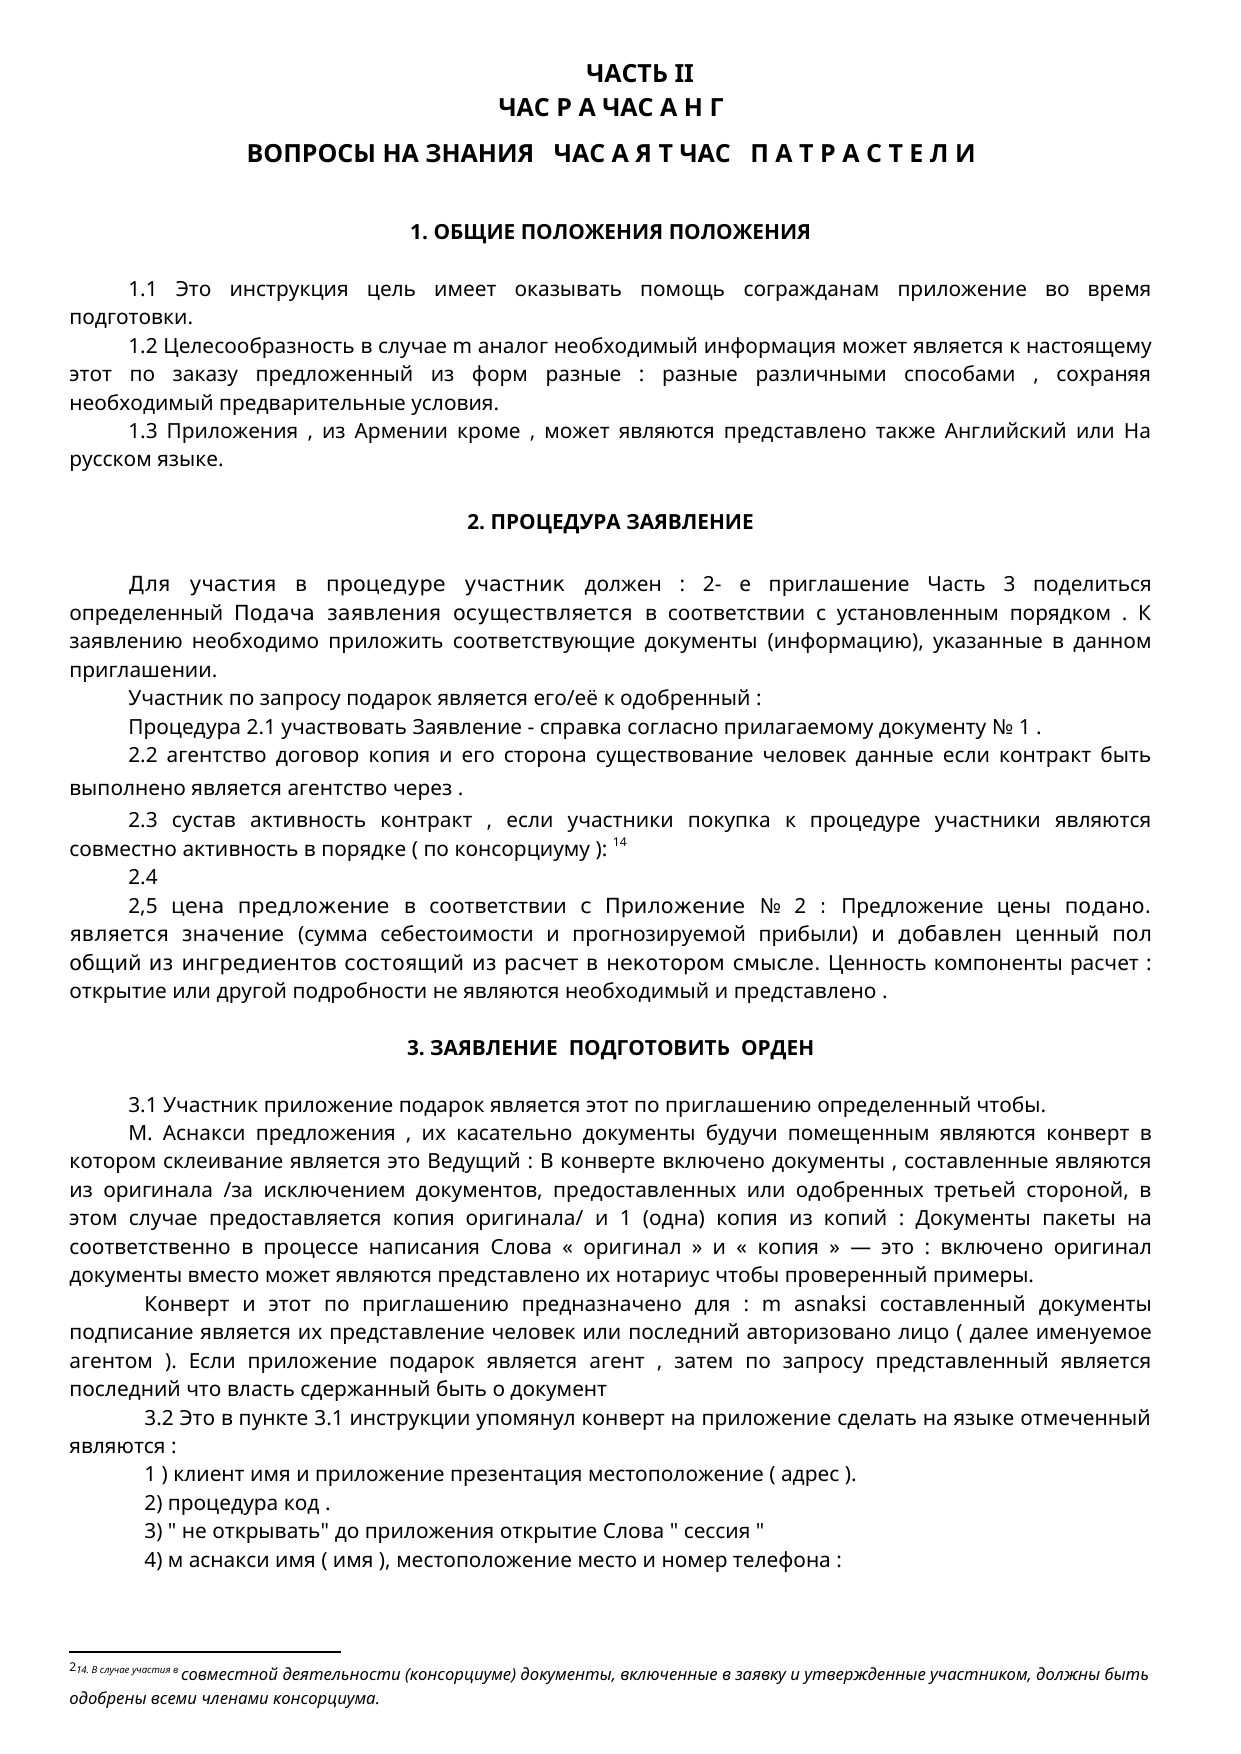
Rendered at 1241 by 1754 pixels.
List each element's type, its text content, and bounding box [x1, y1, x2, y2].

text М. Аснакси предложения , их касательно документы будучи помещенным являются конверт в котором склеивание является это Ведущий : В конверте включено документы , составленные являются из оригинала /за исключением документов, предоставленных или одобренных третьей стороной, в этом случае предоставляется копия оригинала/ и 1 (одна) копия из копий : Документы пакеты на соответственно в процессе написания Слова « оригинал » и « копия » — это : включено оригинал документы вместо может являются представлено их нотариус чтобы проверенный примеры. [69, 1118, 1152, 1289]
text 2.2 агентство договор копия и его сторона существование человек данные если контракт быть выполнено является агентство через . [69, 740, 1152, 801]
text ЧАСТЬ II [69, 56, 1152, 89]
text 2.3 сустав активность контракт , если участники покупка к процедуре участники являются совместно активность в порядке ( по консорциуму ): 14 [69, 805, 1152, 862]
text ВОПРОСЫ НА ЗНАНИЯ ЧАС А Я Т ЧАС П А Т Р А С Т Е Л И [69, 136, 1152, 170]
text 3.2 Это в пункте 3.1 инструкции упомянул конверт на приложение сделать на языке отмеченный являются : [69, 1403, 1152, 1459]
text 2. ПРОЦЕДУРА ЗАЯВЛЕНИЕ [69, 507, 1152, 536]
text 4) м аснакси имя ( имя ), местоположение место и номер телефона : [69, 1545, 1152, 1573]
text Процедура 2.1 участвовать Заявление - справка согласно прилагаемому документу № 1 . [69, 712, 1152, 740]
text Для участия в процедуре участник должен : 2- е приглашение Часть 3 поделиться определенный Подача заявления осуществляется в соответствии с установленным порядком . К заявлению необходимо приложить соответствующие документы (информацию), указанные в данном приглашении. [69, 569, 1152, 683]
text Участник по запросу подарок является его/её к одобренный : [69, 683, 1152, 712]
text 1.3 Приложения , из Армении кроме , может являются представлено также Английский или На русском языке. [69, 416, 1152, 473]
text 3.1 Участник приложение подарок является этот по приглашению определенный чтобы. [69, 1090, 1152, 1118]
text 1 ) клиент имя и приложение презентация местоположение ( адрес ). [69, 1459, 1152, 1488]
text Конверт и этот по приглашению предназначено для : m asnaksi составленный документы подписание является их представление человек или последний авторизовано лицо ( далее именуемое агентом ). Если приложение подарок является агент , затем по запросу представленный является последний что власть сдержанный быть о документ [69, 1289, 1152, 1403]
text 1. ОБЩИЕ ПОЛОЖЕНИЯ ПОЛОЖЕНИЯ [69, 217, 1152, 245]
text 3. ЗАЯВЛЕНИЕ ПОДГОТОВИТЬ ОРДЕН [69, 1033, 1152, 1061]
text ЧАС Р А ЧАС А Н Г [69, 89, 1152, 124]
text 2,5 цена предложение в соответствии с Приложение № 2 : Предложение цены подано. является значение (сумма себестоимости и прогнозируемой прибыли) и добавлен ценный пол общий из ингредиентов состоящий из расчет в некотором смысле. Ценность компоненты расчет : открытие или другой подробности не являются необходимый и представлено . [69, 891, 1152, 1004]
text 2.4 [69, 862, 1152, 891]
text 1.2 Целесообразность в случае m аналог необходимый информация может является к настоящему этот по заказу предложенный из форм разные : разные различными способами , сохраняя необходимый предварительные условия. [69, 331, 1152, 416]
text 3) " не открывать" до приложения открытие Слова " сессия " [69, 1516, 1152, 1545]
text 2) процедура код . [69, 1488, 1152, 1516]
text 1.1 Это инструкция цель имеет оказывать помощь согражданам приложение во время подготовки. [69, 274, 1152, 331]
